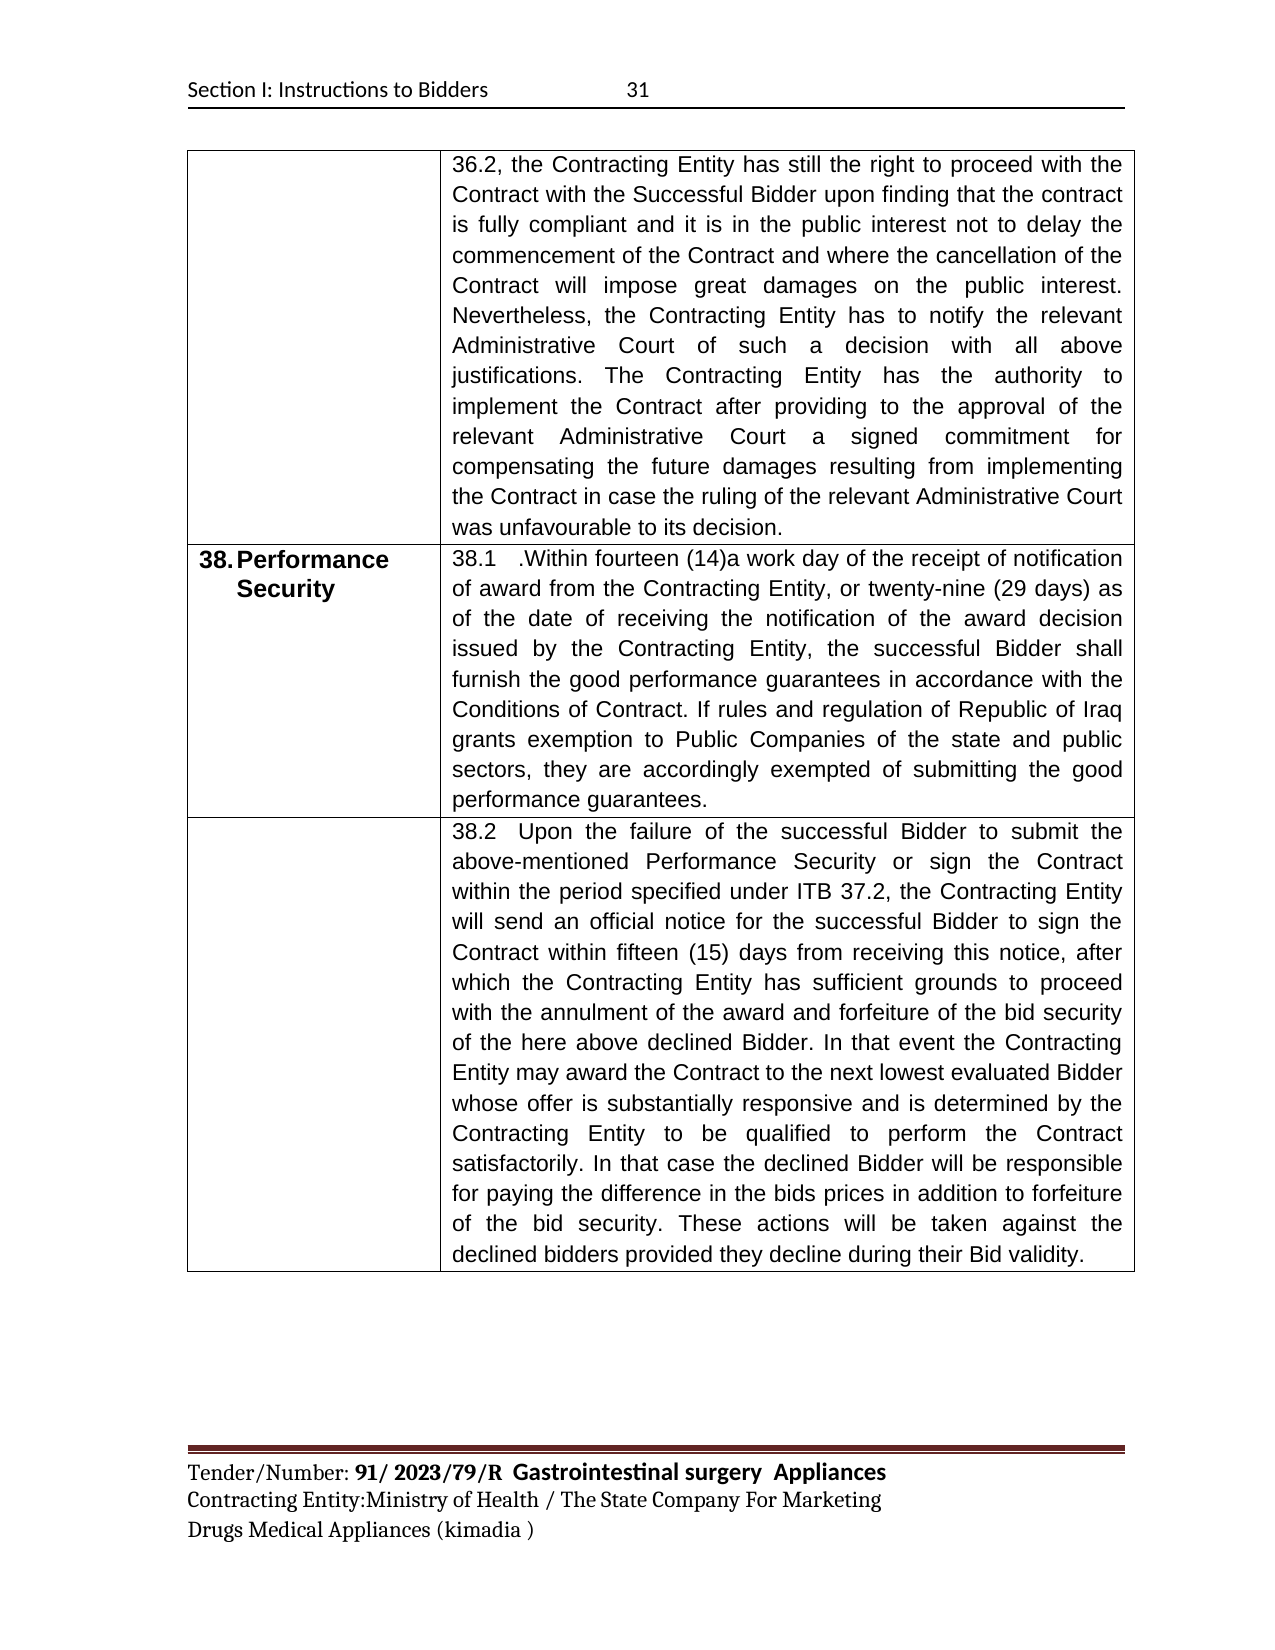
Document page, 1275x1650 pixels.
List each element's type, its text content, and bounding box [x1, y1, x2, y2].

table_cell 38. Performance Security [188, 545, 440, 817]
table_cell 38.1 .Within fourteen (14)a work day of the receipt of notification of award from the Contracting Entity, or twenty-nine (29 days) as of the date of receiving the notification of the award decision issued by the Contracting Entity, the successful Bidder shall furnish the good performance guarantees in accordance with the Conditions of Contract. If rules and regulation of Republic of Iraq grants exemption to Public Companies of the state and public sectors, they are accordingly exempted of submitting the good performance guarantees. [441, 545, 1134, 817]
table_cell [441, 151, 1134, 544]
table_cell 38.2 Upon the failure of the successful Bidder to submit the above-mentioned Performance Security or sign the Contract within the period specified under ITB 37.2, the Contracting Entity will send an official notice for the successful Bidder to sign the Contract within fifteen (15) days from receiving this notice, after which the Contracting Entity has sufficient grounds to proceed with the annulment of the award and forfeiture of the bid security of the here above declined Bidder. In that event the Contracting Entity may award the Contract to the next lowest evaluated Bidder whose offer is substantially responsive and is determined by the Contracting Entity to be qualified to perform the Contract satisfactorily. In that case the declined Bidder will be responsible for paying the difference in the bids prices in addition to forfeiture of the bid security. These actions will be taken against the declined bidders provided they decline during their Bid validity. [441, 818, 1134, 1271]
table_cell [188, 151, 440, 544]
table_cell [188, 818, 440, 1271]
